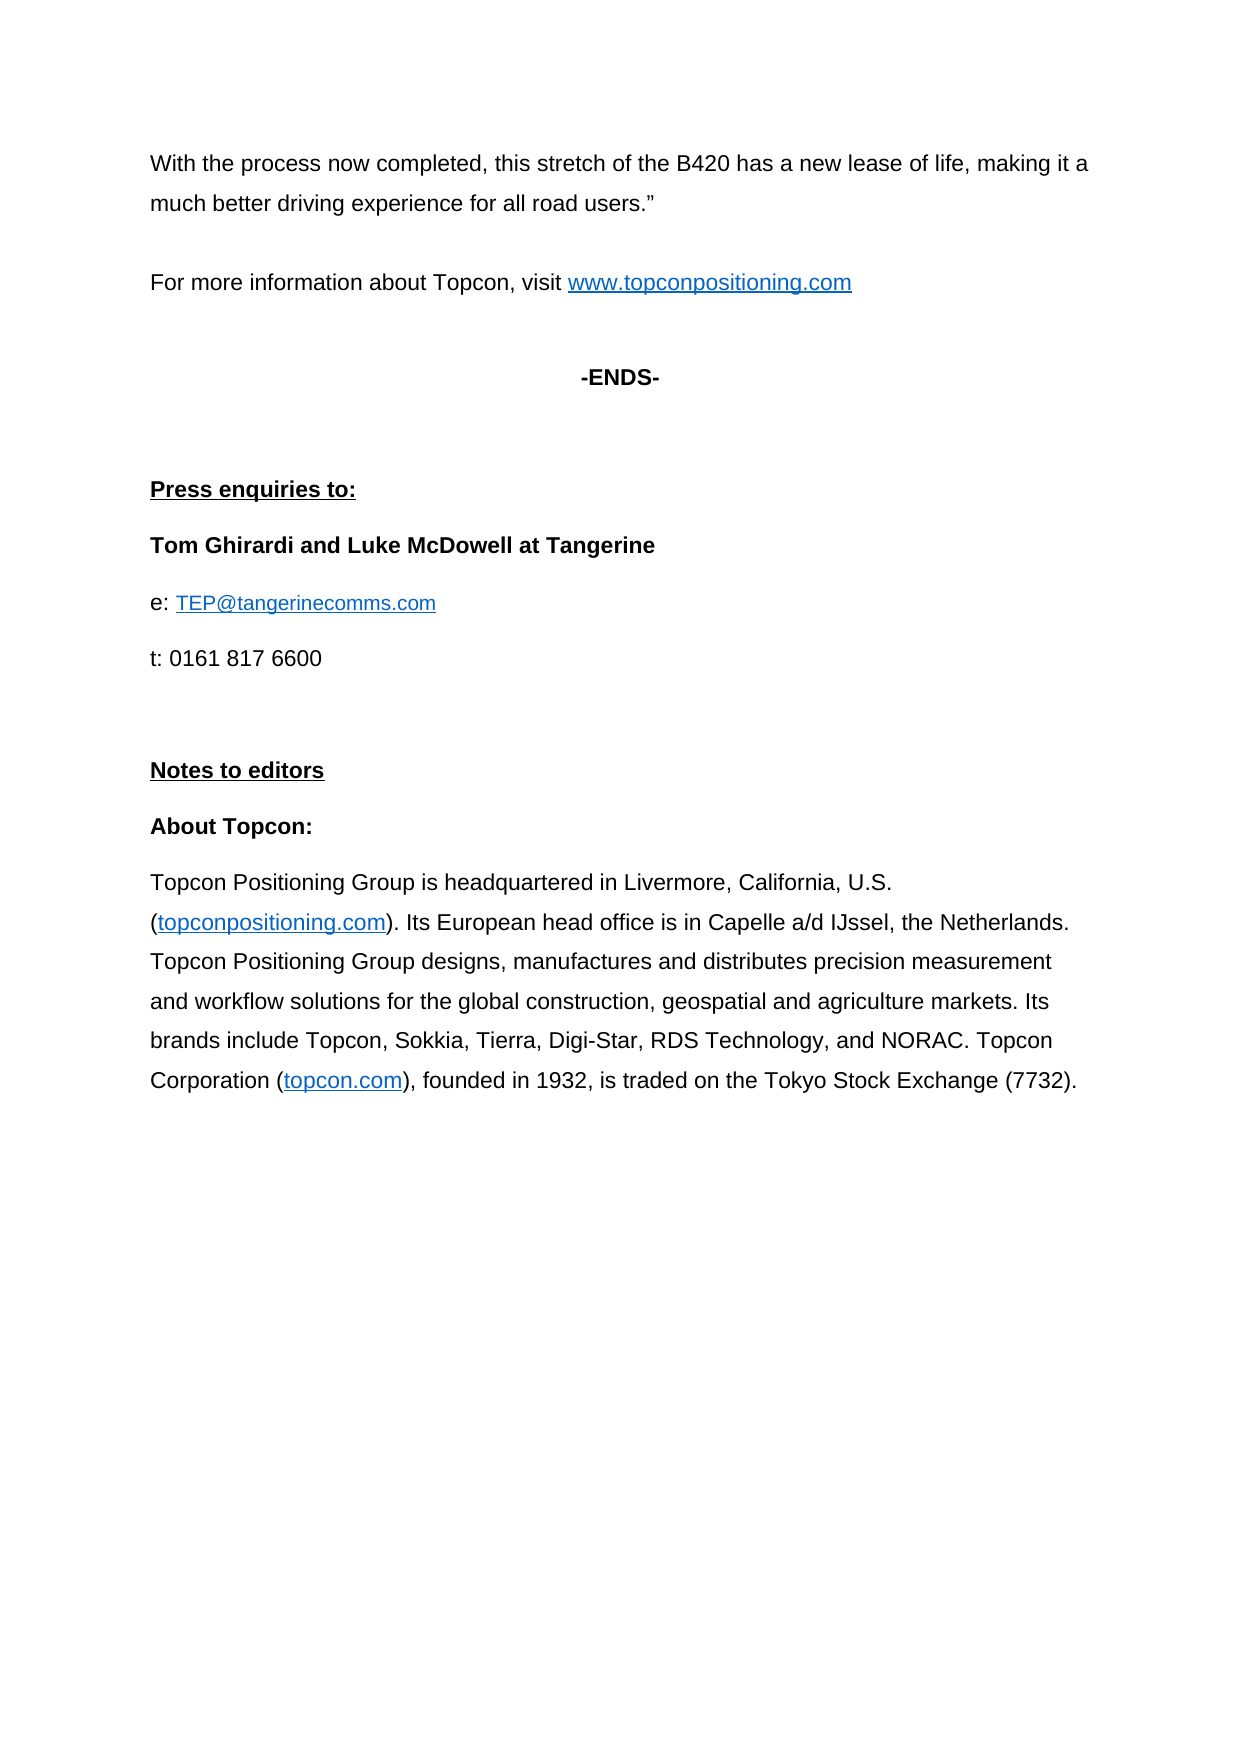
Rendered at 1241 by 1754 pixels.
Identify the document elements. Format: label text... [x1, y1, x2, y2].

text Tom Ghirardi and Luke McDowell at Tangerine [150, 532, 1090, 559]
text t: 0161 817 6600 [150, 645, 1090, 671]
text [150, 150, 1090, 216]
text Notes to editors [150, 757, 1090, 783]
text -ENDS- [150, 364, 1090, 390]
text Topcon Positioning Group is headquartered in Livermore, California, U.S. (topconpositioning.com). Its European head office is in Capelle a/d IJssel, the Netherlands. Topcon Positioning Group designs, manufactures and distributes precision measurement and workflow solutions for the global construction, geospatial and agriculture markets. Its brands include Topcon, Sokkia, Tierra, Digi-Star, RDS Technology, and NORAC. Topcon Corporation (topcon.com), founded in 1932, is traded on the Tokyo Stock Exchange (7732). [150, 869, 1090, 1093]
text e: TEP@tangerinecomms.com [150, 589, 1090, 615]
text For more information about Topcon, visit www.topconpositioning.com [150, 268, 1090, 295]
text About Topcon: [150, 813, 1090, 839]
text Press enquiries to: [150, 476, 1090, 503]
